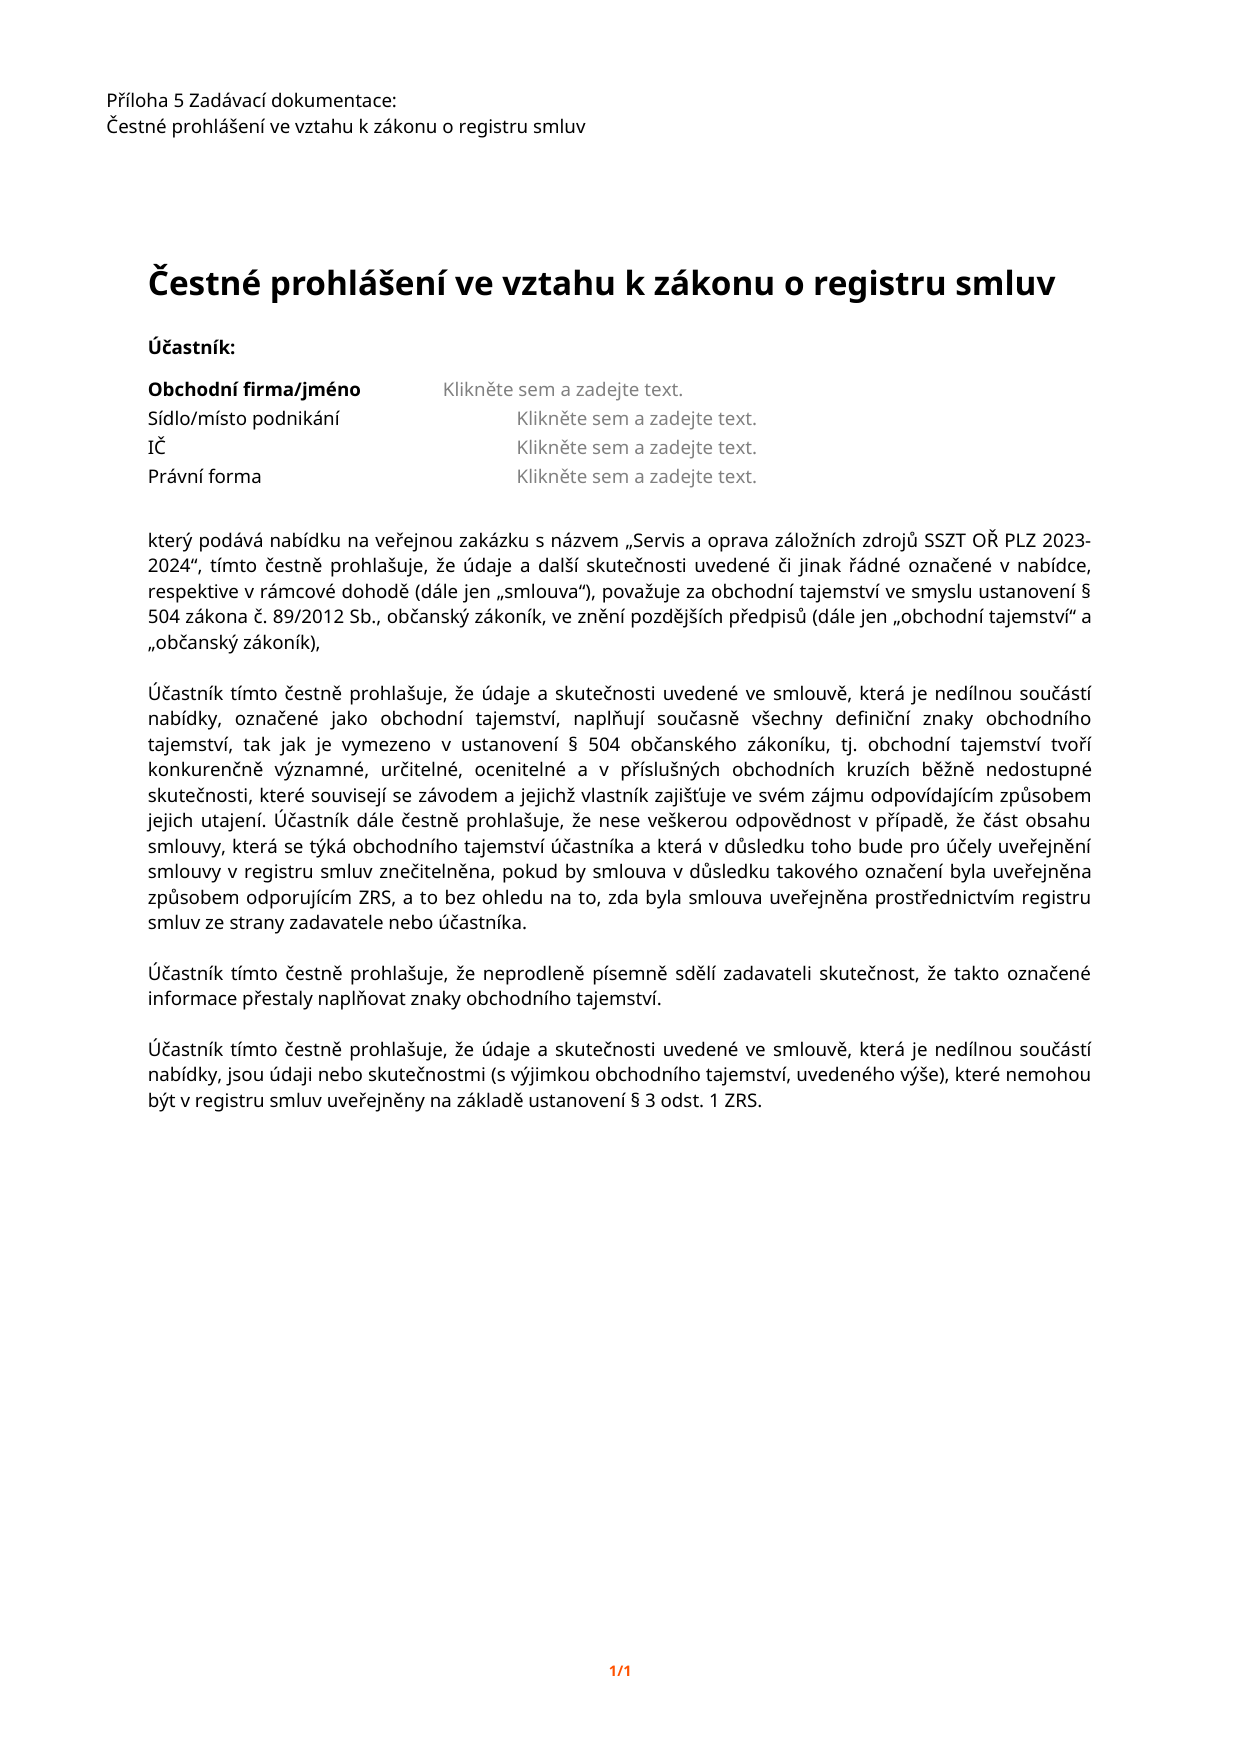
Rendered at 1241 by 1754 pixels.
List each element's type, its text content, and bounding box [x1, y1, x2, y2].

text Obchodní firma/jméno [148, 373, 1093, 402]
text Účastník tímto čestně prohlašuje, že neprodleně písemně sdělí zadavateli skutečnost, že takto označené informace přestaly naplňovat znaky obchodního tajemství. [148, 960, 1093, 1011]
text Účastník: [148, 330, 1093, 361]
text Účastník tímto čestně prohlašuje, že údaje a skutečnosti uvedené ve smlouvě, která je nedílnou součástí nabídky, jsou údaji nebo skutečnostmi (s výjimkou obchodního tajemství, uvedeného výše), které nemohou být v registru smluv uveřejněny na základě ustanovení § 3 odst. 1 ZRS. [148, 1036, 1093, 1113]
text IČ [148, 431, 1093, 460]
text který podává nabídku na veřejnou zakázku s názvem „Servis a oprava záložních zdrojů SSZT OŘ PLZ 2023-2024“, tímto čestně prohlašuje, že údaje a další skutečnosti uvedené či jinak řádné označené v nabídce, respektive v rámcové dohodě (dále jen „smlouva“), považuje za obchodní tajemství ve smyslu ustanovení § 504 zákona č. 89/2012 Sb., občanský zákoník, ve znění pozdějších předpisů (dále jen „obchodní tajemství“ a „občanský zákoník), [148, 527, 1093, 655]
text Účastník tímto čestně prohlašuje, že údaje a skutečnosti uvedené ve smlouvě, která je nedílnou součástí nabídky, označené jako obchodní tajemství, naplňují současně všechny definiční znaky obchodního tajemství, tak jak je vymezeno v ustanovení § 504 občanského zákoníku, tj. obchodní tajemství tvoří konkurenčně významné, určitelné, ocenitelné a v příslušných obchodních kruzích běžně nedostupné skutečnosti, které souvisejí se závodem a jejichž vlastník zajišťuje ve svém zájmu odpovídajícím způsobem jejich utajení. Účastník dále čestně prohlašuje, že nese veškerou odpovědnost v případě, že část obsahu smlouvy, která se týká obchodního tajemství účastníka a která v důsledku toho bude pro účely uveřejnění smlouvy v registru smluv znečitelněna, pokud by smlouva v důsledku takového označení byla uveřejněna způsobem odporujícím ZRS, a to bez ohledu na to, zda byla smlouva uveřejněna prostřednictvím registru smluv ze strany zadavatele nebo účastníka. [148, 680, 1093, 935]
text Sídlo/místo podnikání [148, 402, 1093, 431]
title Čestné prohlášení ve vztahu k zákonu o registru smluv [148, 259, 1093, 305]
text Právní forma [148, 460, 1093, 489]
